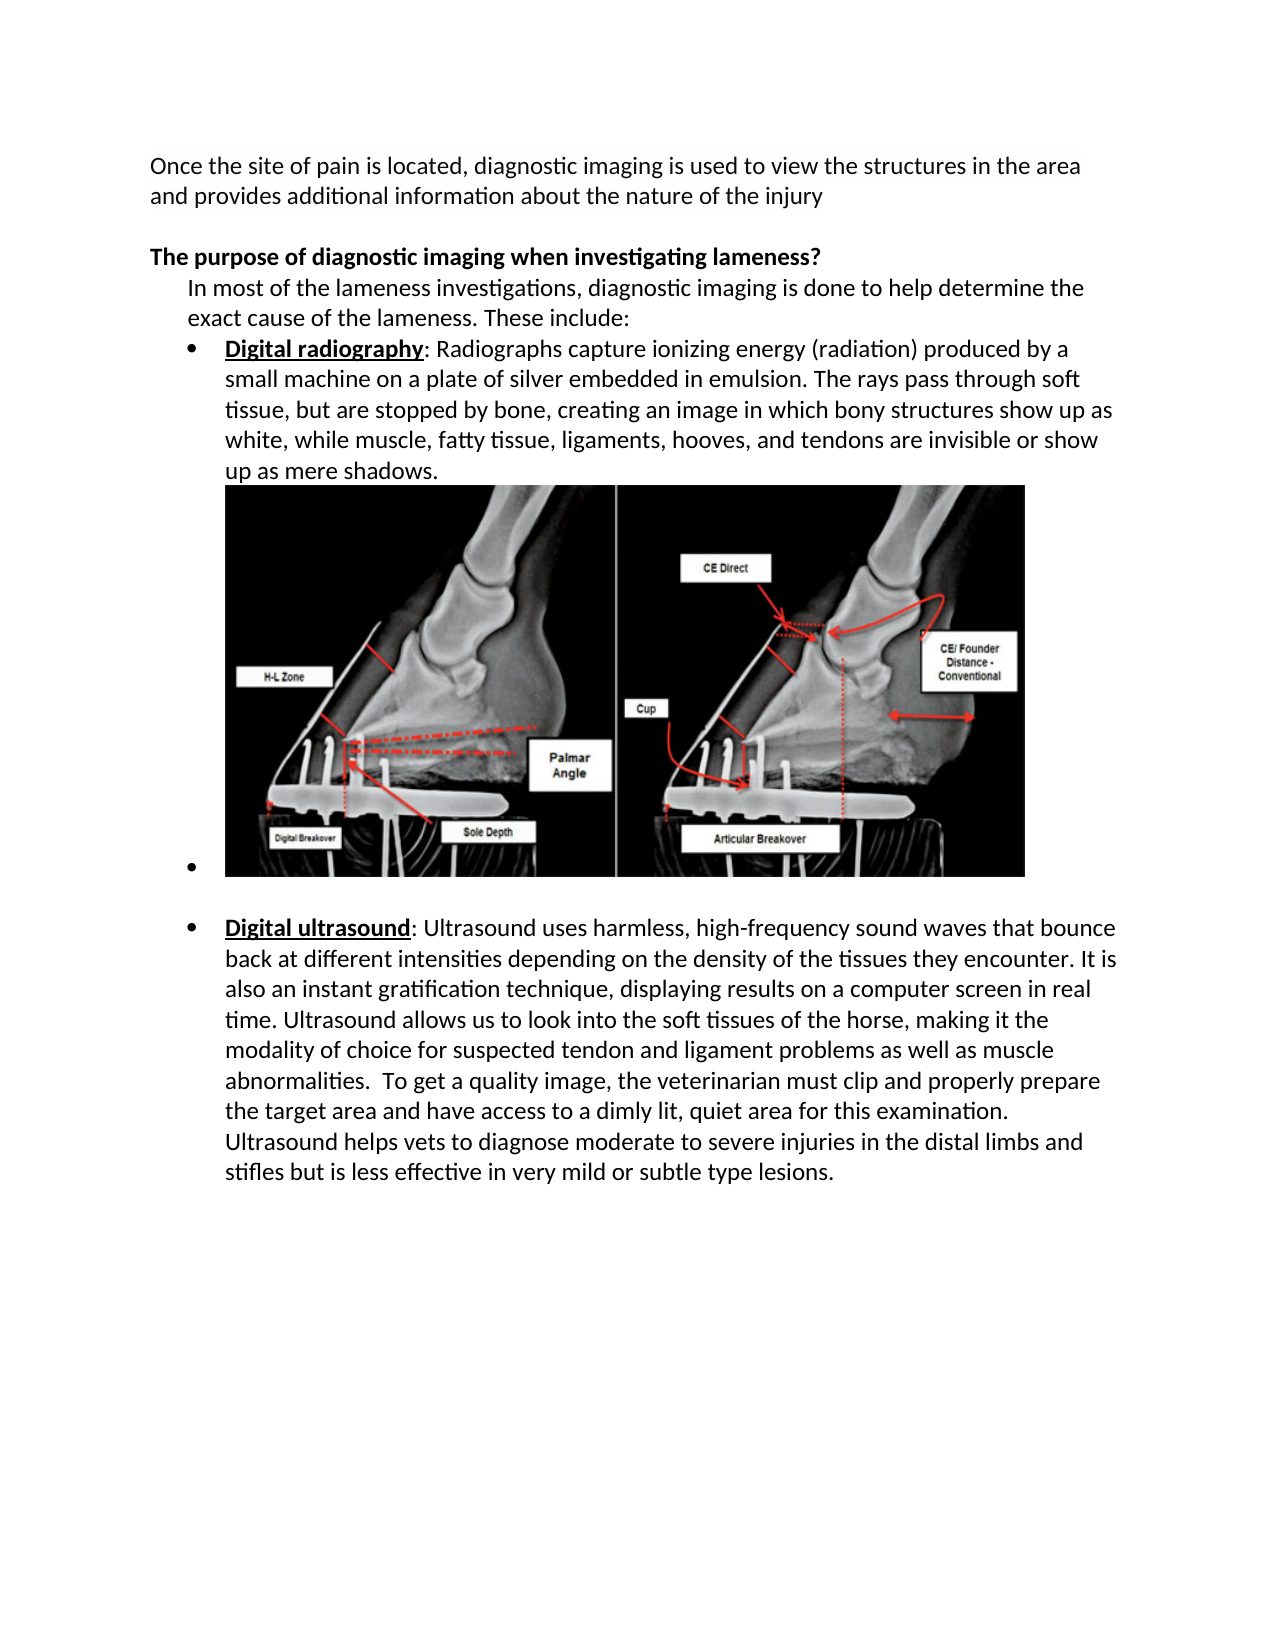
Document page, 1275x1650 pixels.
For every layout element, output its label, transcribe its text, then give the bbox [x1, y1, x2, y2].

picture [225, 485, 1025, 877]
list Digital radiography: Radiographs capture ionizing energy (radiation) produced by a small machine on a plate of silver embedded in emulsion. The rays pass through soft tissue, but are stopped by bone, creating an image in which bony structures show up as white, while muscle, fatty tissue, ligaments, hooves, and tendons are invisible or show up as mere shadows. [439, 333, 1125, 486]
list Digital ultrasound: Ultrasound uses harmless, high-frequency sound waves that bounce back at different intensities depending on the density of the tissues they encounter. It is also an instant gratification technique, displaying results on a computer screen in real time. Ultrasound allows us to look into the soft tissues of the horse, making it the modality of choice for suspected tendon and ligament problems as well as muscle abnormalities. To get a quality image, the veterinarian must clip and properly prepare the target area and have access to a dimly lit, quiet area for this examination. Ultrasound helps vets to diagnose moderate to severe injuries in the distal limbs and stifles but is less effective in very mild or subtle type lesions. [187, 912, 423, 1187]
list Digital ultrasound: Ultrasound uses harmless, high-frequency sound waves that bounce back at different intensities depending on the density of the tissues they encounter. It is also an instant gratification technique, displaying results on a computer screen in real time. Ultrasound allows us to look into the soft tissues of the horse, making it the modality of choice for suspected tendon and ligament problems as well as muscle abnormalities. To get a quality image, the veterinarian must clip and properly prepare the target area and have access to a dimly lit, quiet area for this examination. Ultrasound helps vets to diagnose moderate to severe injuries in the distal limbs and stifles but is less effective in very mild or subtle type lesions. [835, 912, 1125, 1187]
text In most of the lameness investigations, diagnostic imaging is done to help determine the exact cause of the lameness. These include: [187, 272, 1125, 333]
text The purpose of diagnostic imaging when investigating lameness? [150, 242, 1125, 272]
text Once the site of pain is located, diagnostic imaging is used to view the structures in the area and provides additional information about the nature of the injury [823, 150, 1125, 211]
list Digital radiography: Radiographs capture ionizing energy (radiation) produced by a small machine on a plate of silver embedded in emulsion. The rays pass through soft tissue, but are stopped by bone, creating an image in which bony structures show up as white, while muscle, fatty tissue, ligaments, hooves, and tendons are invisible or show up as mere shadows. [187, 333, 436, 486]
